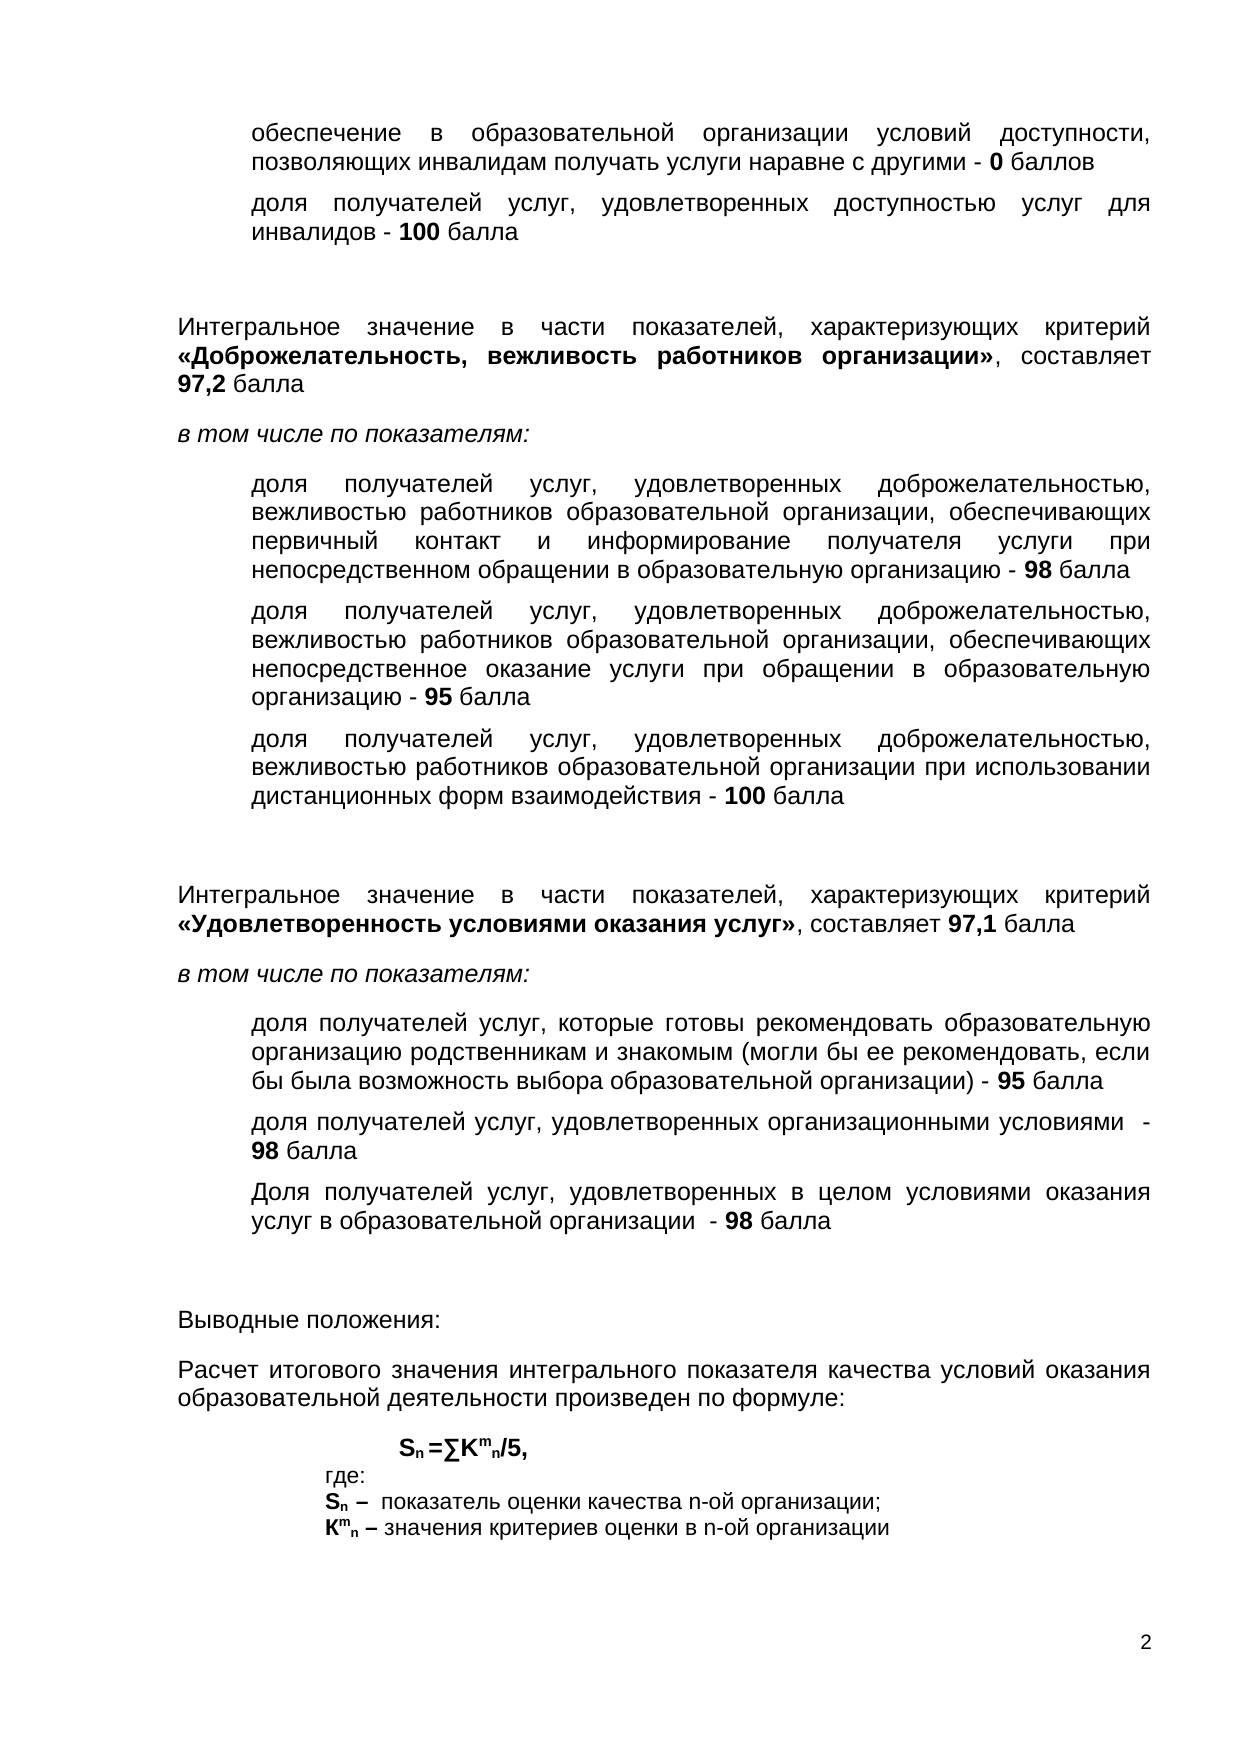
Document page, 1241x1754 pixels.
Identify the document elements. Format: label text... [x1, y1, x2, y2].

text в том числе по показателям: [177, 959, 1152, 987]
text Sn – показатель оценки качества n-ой организации; [325, 1488, 1152, 1514]
text где: [325, 1462, 1152, 1488]
text обеспечение в образовательной организации условий доступности, позволяющих инвалидам получать услуги наравне с другими - 0 баллов [251, 118, 1152, 176]
text Доля получателей услуг, удовлетворенных в целом условиями оказания услуг в образовательной организации - 98 балла [251, 1177, 1152, 1234]
text Интегральное значение в части показателей, характеризующих критерий «Доброжелательность, вежливость работников организации», составляет 97,2 балла [177, 312, 1152, 398]
text Кmn – значения критериев оценки в n-ой организации [325, 1514, 1152, 1541]
text Интегральное значение в части показателей, характеризующих критерий «Удовлетворенность условиями оказания услуг», составляет 97,1 балла [177, 880, 1152, 938]
text доля получателей услуг, которые готовы рекомендовать образовательную организацию родственникам и знакомым (могли бы ее рекомендовать, если бы была возможность выбора образовательной организации) - 95 балла [251, 1008, 1152, 1094]
text в том числе по показателям: [177, 419, 1152, 448]
text доля получателей услуг, удовлетворенных доброжелательностью, вежливостью работников образовательной организации, обеспечивающих непосредственное оказание услуги при обращении в образовательную организацию - 95 балла [251, 596, 1152, 711]
text Выводные положения: [177, 1305, 1152, 1334]
text доля получателей услуг, удовлетворенных доступностью услуг для инвалидов - 100 балла [251, 188, 1152, 246]
text Расчет итогового значения интегрального показателя качества условий оказания образовательной деятельности произведен по формуле: [177, 1354, 1152, 1412]
text доля получателей услуг, удовлетворенных доброжелательностью, вежливостью работников образовательной организации при использовании дистанционных форм взаимодействия - 100 балла [251, 723, 1152, 810]
text доля получателей услуг, удовлетворенных доброжелательностью, вежливостью работников образовательной организации, обеспечивающих первичный контакт и информирование получателя услуги при непосредственном обращении в образовательную организацию - 98 балла [251, 468, 1152, 583]
text Sn =∑Kmn/5, [398, 1433, 1152, 1462]
text доля получателей услуг, удовлетворенных организационными условиями - 98 балла [251, 1107, 1152, 1164]
